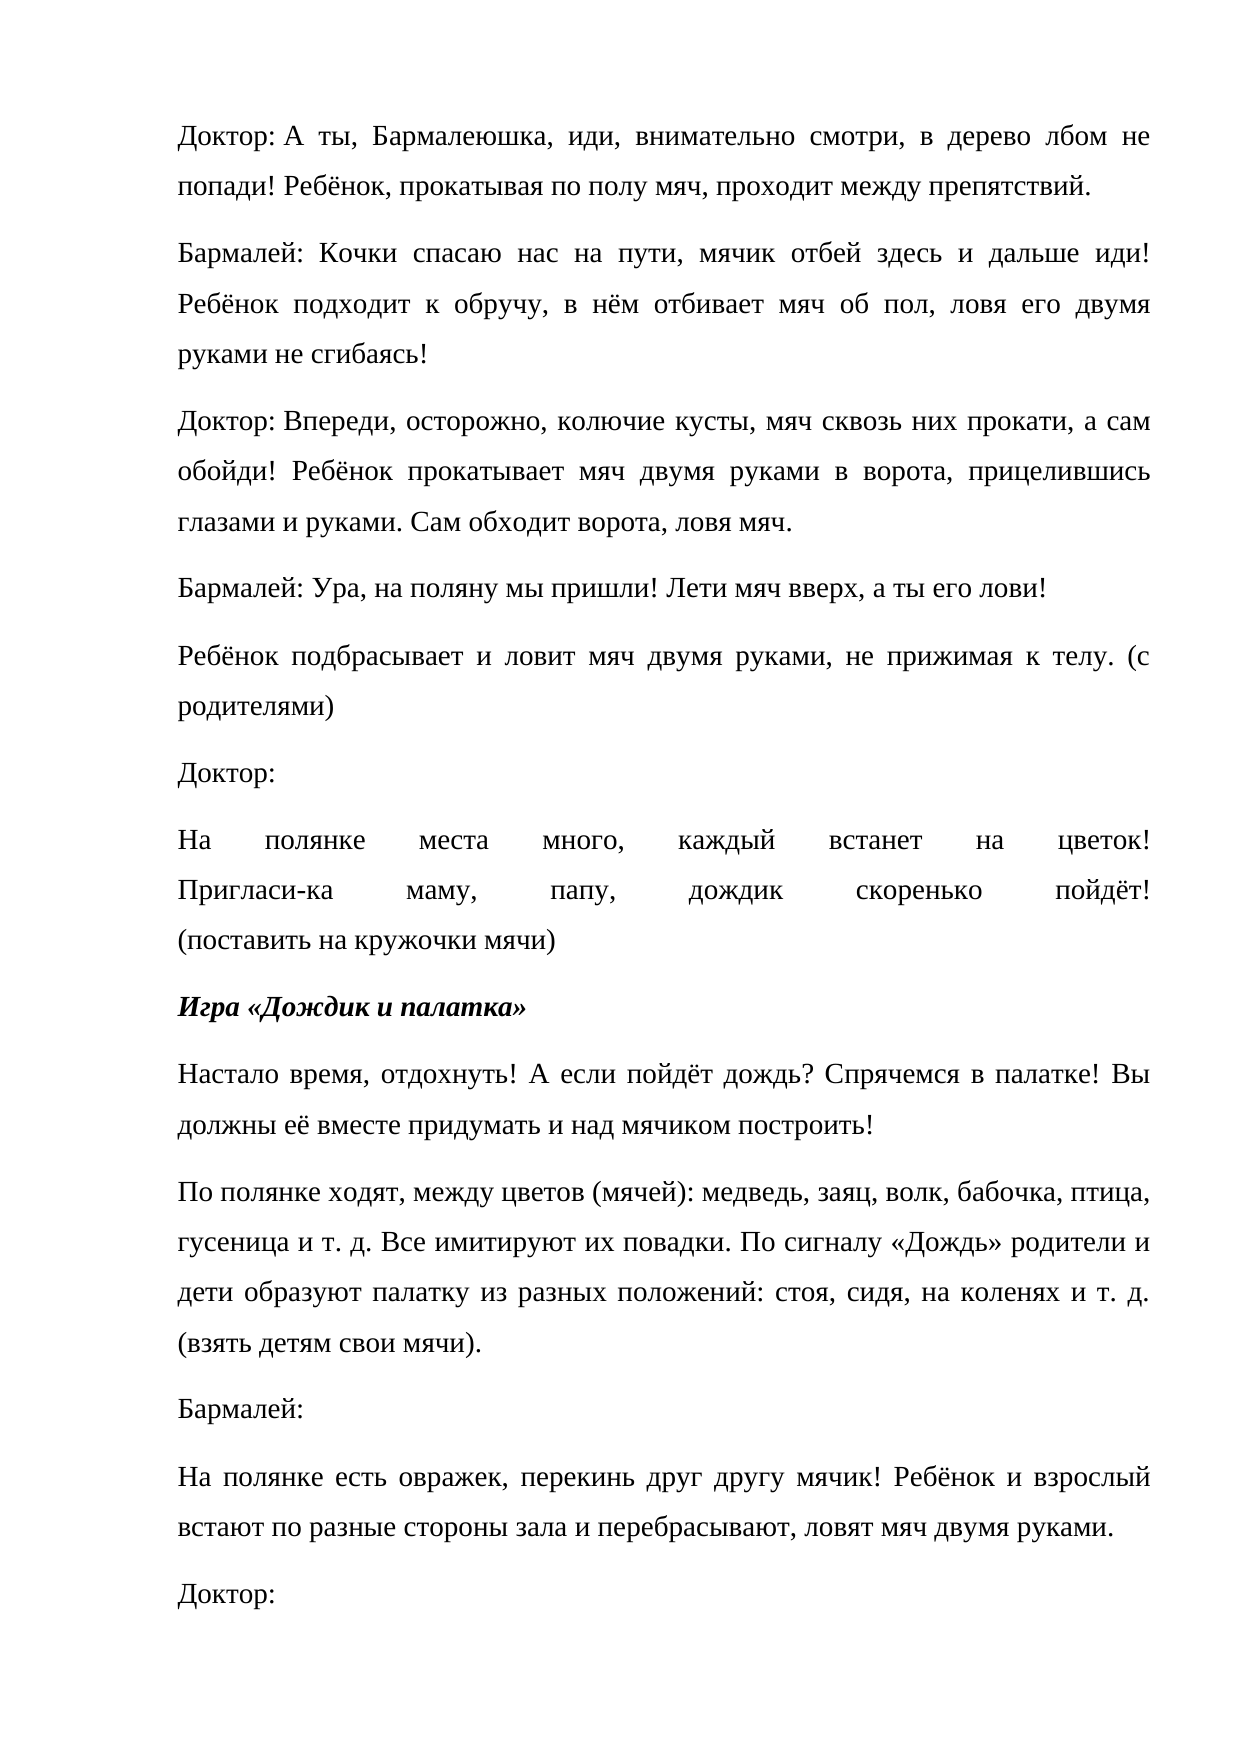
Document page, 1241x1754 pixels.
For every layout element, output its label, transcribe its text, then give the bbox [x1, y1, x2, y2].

text Доктор: Впереди, осторожно, колючие кусты, мяч сквозь них прокати, а сам обойди! Ребёнок прокатывает мяч двумя руками в ворота, прицелившись глазами и руками. Сам обходит ворота, ловя мяч. [177, 403, 1152, 537]
text Доктор: [177, 1576, 1152, 1609]
text Доктор: [177, 755, 1152, 788]
text На полянке места много, каждый встанет на цветок! Пригласи-ка маму, папу, дождик скоренько пойдёт! (поставить на кружочки мячи) [177, 822, 1152, 956]
text По полянке ходят, между цветов (мячей): медведь, заяц, волк, бабочка, птица, гусеница и т. д. Все имитируют их повадки. По сигналу «Дождь» родители и дети образуют палатку из разных положений: стоя, сидя, на коленях и т. д. (взять детям свои мячи). [177, 1174, 1152, 1358]
text Бармалей: Кочки спасаю нас на пути, мячик отбей здесь и дальше иди! Ребёнок подходит к обручу, в нём отбивает мяч об пол, ловя его двумя руками не сгибаясь! [177, 235, 1152, 369]
text На полянке есть овражек, перекинь друг другу мячик! Ребёнок и взрослый встают по разные стороны зала и перебрасывают, ловят мяч двумя руками. [177, 1459, 1152, 1542]
text Настало время, отдохнуть! А если пойдёт дождь? Спрячемся в палатке! Вы должны её вместе придумать и над мячиком построить! [177, 1056, 1152, 1140]
text Игра «Дождик и палатка» [177, 989, 1152, 1023]
text Бармалей: [177, 1392, 1152, 1425]
text Доктор: А ты, Бармалеюшка, иди, внимательно смотри, в дерево лбом не попади! Ребёнок, прокатывая по полу мяч, проходит между препятствий. [177, 118, 1152, 202]
text Ребёнок подбрасывает и ловит мяч двумя руками, не прижимая к телу. (с родителями) [177, 638, 1152, 721]
text Бармалей: Ура, на поляну мы пришли! Лети мяч вверх, а ты его лови! [177, 571, 1152, 604]
